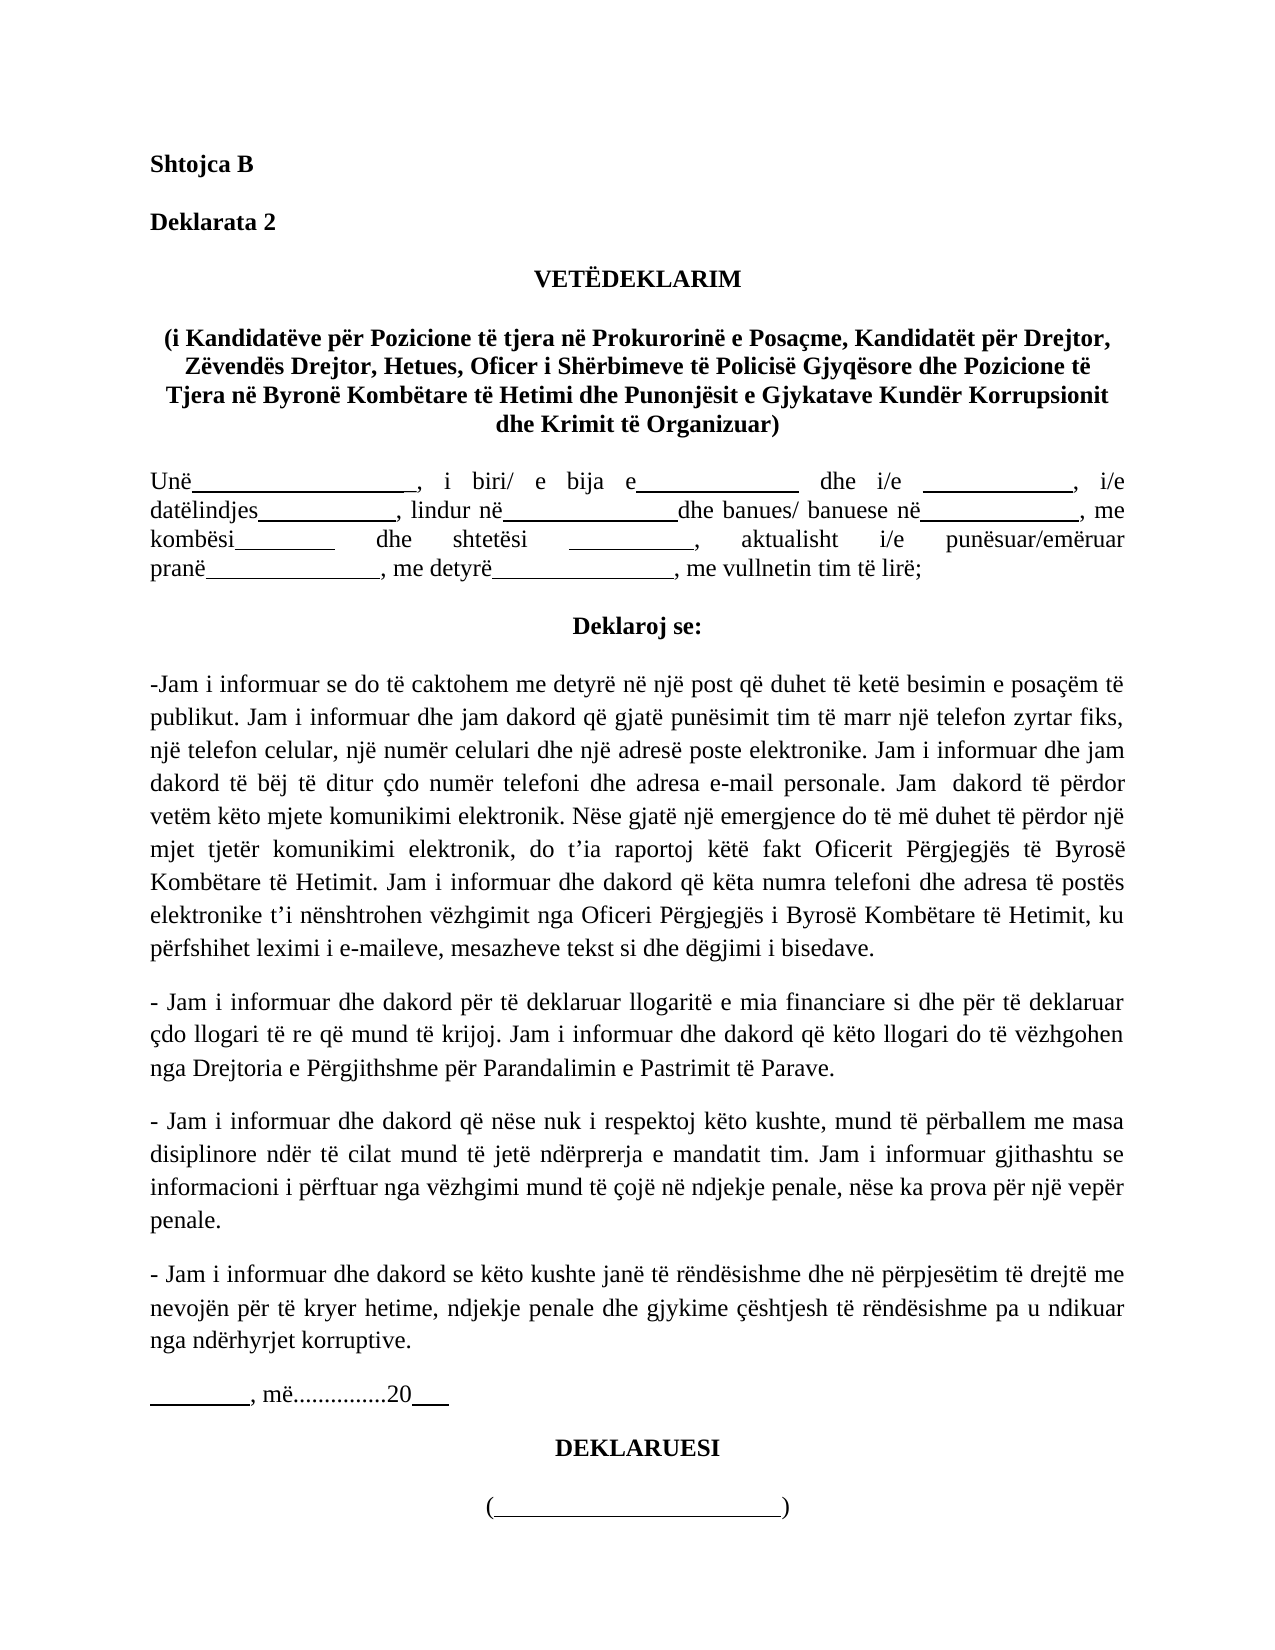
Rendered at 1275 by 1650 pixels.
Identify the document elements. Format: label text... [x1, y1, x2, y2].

text Unë _, i biri/ e bija e dhe i/e , i/e [150, 466, 1223, 495]
text ( ) [127, 1491, 1148, 1520]
text -Jam i informuar se do të caktohem me detyrë në një post që duhet të ketë besimin e posaçëm të publikut. Jam i informuar dhe jam dakord që gjatë punësimit tim të marr një telefon zyrtar fiks, një telefon celular, një numër celulari dhe një adresë poste elektronike. Jam i informuar dhe jam dakord të bëj të ditur çdo numër telefoni dhe adresa e-mail personale. Jam dakord të përdor vetëm këto mjete komunikimi elektronik. Nëse gjatë një emergjence do të më duhet të përdor një mjet tjetër komunikimi elektronik, do t’ia raportoj këtë fakt Oficerit Përgjegjës të Byrosë Kombëtare të Hetimit. Jam i informuar dhe dakord që këta numra telefoni dhe adresa të postës elektronike t’i nënshtrohen vëzhgimit nga Oficeri Përgjegjës i Byrosë Kombëtare të Hetimit, ku përfshihet leximi i e-maileve, mesazheve tekst si dhe dëgjimi i bisedave. [150, 669, 1126, 962]
text VETËDEKLARIM [127, 265, 1148, 293]
list Jam i informuar dhe dakord që nëse nuk i respektoj këto kushte, mund të përballem me masa disiplinore ndër të cilat mund të jetë ndërprerja e mandatit tim. Jam i informuar gjithashtu se informacioni i përftuar nga vëzhgimi mund të çojë në ndjekje penale, nëse ka prova për një vepër penale. [150, 1106, 1125, 1234]
subtitle DEKLARUESI [127, 1433, 1148, 1462]
text kombësi dhe shtetësi , aktualisht i/e punësuar/emëruar [150, 524, 1223, 553]
list Jam i informuar dhe dakord se këto kushte janë të rëndësishme dhe në përpjesëtim të drejtë me nevojën për të kryer hetime, ndjekje penale dhe gjykime çështjesh të rëndësishme pa u ndikuar nga ndërhyrjet korruptive. [150, 1259, 1125, 1354]
subtitle Shtojca B Deklarata 2 [150, 149, 276, 236]
subtitle (i Kandidatëve për Pozicione të tjera në Prokurorinë e Posaçme, Kandidatët për Drejtor, Zëvendës Drejtor, Hetues, Oficer i Shërbimeve të Policisë Gjyqësore dhe Pozicione të Tjera në Byronë Kombëtare të Hetimi dhe Punonjësit e Gjykatave Kundër Korrupsionit dhe Krimit të Organizuar) [151, 323, 1123, 438]
list Jam i informuar dhe dakord për të deklaruar llogaritë e mia financiare si dhe për të deklaruar çdo llogari të re që mund të krijoj. Jam i informuar dhe dakord që këto llogari do të vëzhgohen nga Drejtoria e Përgjithshme për Parandalimin e Pastrimit të Parave. [150, 987, 1125, 1081]
subtitle Deklaroj se: [127, 611, 1148, 640]
text pranë , me detyrë , me vullnetin tim të lirë; [150, 553, 1223, 581]
text datëlindjes , lindur në dhe banues/ banuese në , me [150, 495, 1223, 524]
text , më 20 [150, 1379, 1223, 1408]
